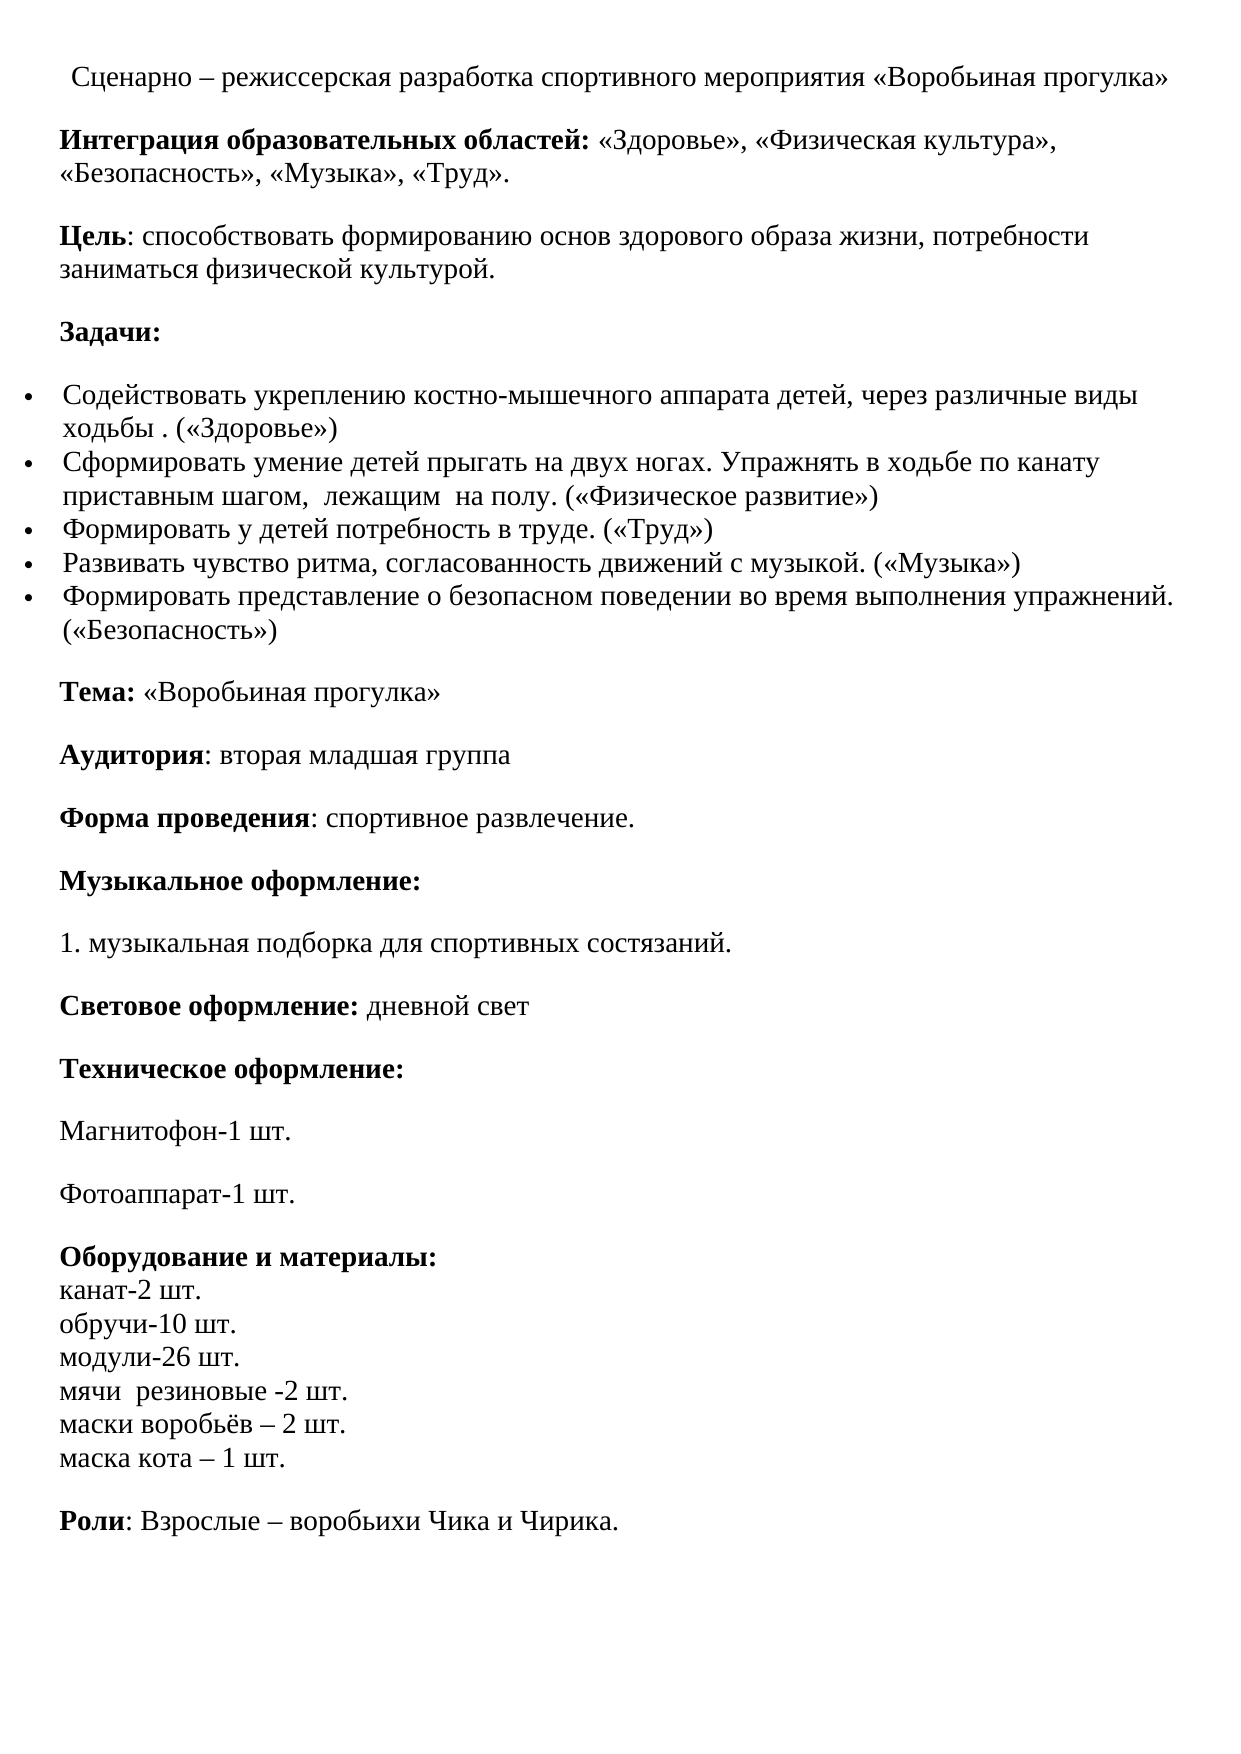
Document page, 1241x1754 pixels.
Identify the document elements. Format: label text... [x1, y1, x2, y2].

text Фотоаппарат-1 шт. [59, 1176, 1181, 1210]
text Цель: способствовать формированию основ здорового образа жизни, потребности заниматься физической культурой. [59, 218, 1181, 285]
text мячи резиновые -2 шт. [59, 1373, 1181, 1407]
text Задачи: [59, 314, 1181, 348]
text Техническое оформление: [59, 1051, 1181, 1084]
text 1. музыкальная подборка для спортивных состязаний. [59, 925, 1181, 959]
text Оборудование и материалы: [59, 1239, 1181, 1272]
text Световое оформление: дневной свет [59, 988, 1181, 1022]
text Музыкальное оформление: [59, 863, 1181, 896]
text Роли: Взрослые – воробьихи Чика и Чирика. [59, 1503, 1181, 1536]
text Тема: «Воробьиная прогулка» [59, 674, 1181, 708]
list Содействовать укреплению костно-мышечного аппарата детей, через различные виды ходьбы . («Здоровье») [25, 377, 1178, 444]
list Формировать представление о безопасном поведении во время выполнения упражнений. («Безопасность») [25, 578, 1178, 645]
text обручи-10 шт. [59, 1306, 1181, 1339]
text Магнитофон-1 шт. [59, 1113, 1181, 1147]
text Интеграция образовательных областей: «Здоровье», «Физическая культура», «Безопасность», «Музыка», «Труд». [59, 122, 1181, 189]
text канат-2 шт. [59, 1272, 1181, 1306]
text модули-26 шт. [59, 1339, 1181, 1373]
list Развивать чувство ритма, согласованность движений с музыкой. («Музыка») [25, 545, 1178, 578]
text Сценарно – режиссерская разработка спортивного мероприятия «Воробьиная прогулка» [59, 59, 1181, 93]
text Аудитория: вторая младшая группа [59, 737, 1181, 771]
list Формировать у детей потребность в труде. («Труд») [25, 511, 1178, 545]
list Сформировать умение детей прыгать на двух ногах. Упражнять в ходьбе по канату приставным шагом, лежащим на полу. («Физическое развитие») [25, 444, 1178, 511]
text маска кота – 1 шт. [59, 1440, 1181, 1474]
text Форма проведения: спортивное развлечение. [59, 800, 1181, 833]
text маски воробьёв – 2 шт. [59, 1407, 1181, 1440]
